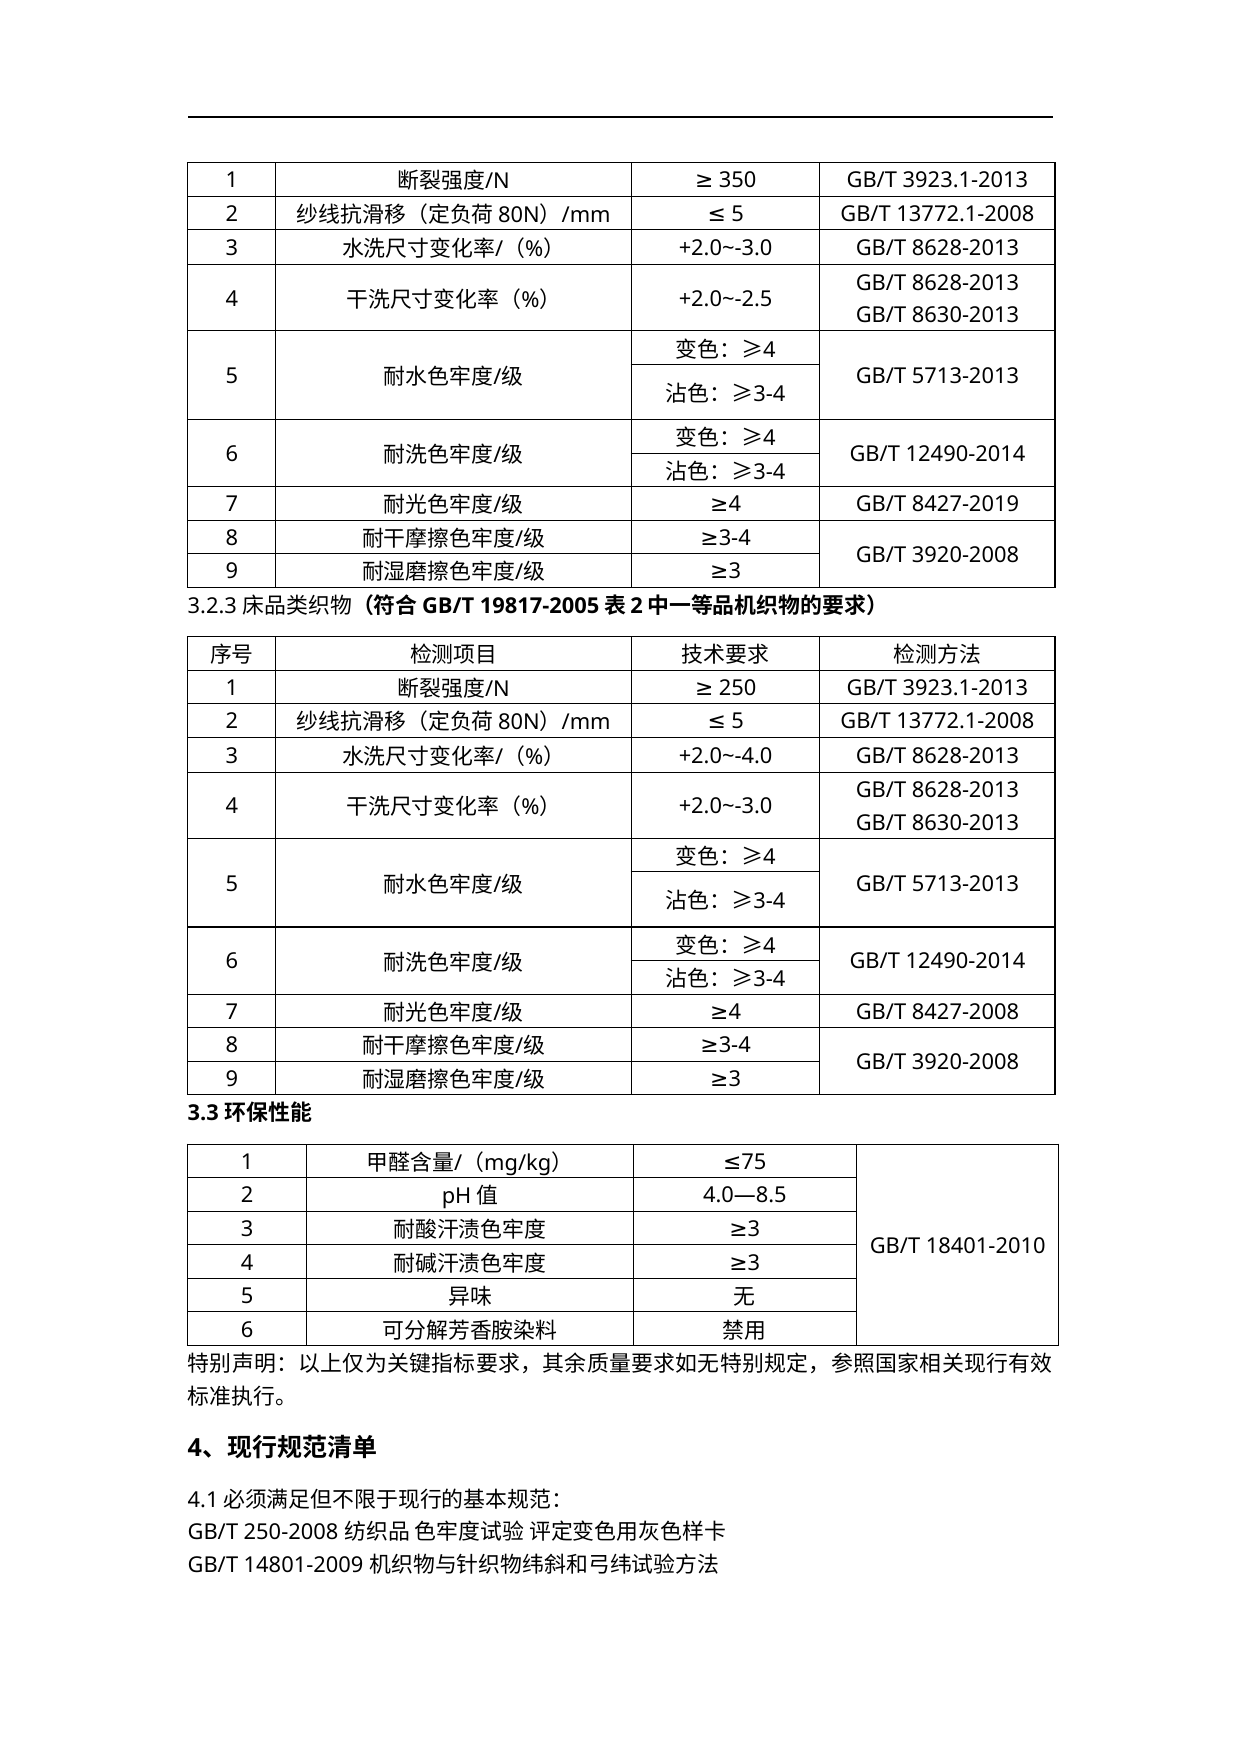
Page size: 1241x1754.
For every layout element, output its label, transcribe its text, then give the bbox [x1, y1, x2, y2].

table_cell 8 [188, 1028, 275, 1061]
table_cell +2.0~-2.5 [632, 265, 819, 330]
table_cell 5 [188, 331, 275, 419]
table_cell 耐干摩擦色牢度/级 [276, 1028, 631, 1061]
text GB/T 14801-2009 机织物与针织物纬斜和弓纬试验方法 [187, 1546, 1053, 1579]
table_cell ≥3 [634, 1245, 856, 1278]
table_cell 耐水色牢度/级 [276, 331, 631, 419]
table_cell GB/T 8427-2019 [820, 487, 1054, 519]
table_cell ≥3-4 [632, 521, 819, 553]
table_header 甲醛含量/（mg/kg） [307, 1145, 633, 1177]
table_cell GB/T 13772.1-2008 [820, 704, 1054, 737]
table_cell 1 [188, 671, 275, 703]
table_cell 纱线抗滑移（定负荷80N）/mm [276, 197, 631, 229]
table_cell 6 [188, 1312, 306, 1345]
table_cell ≥ 250 [632, 671, 819, 703]
table_cell 无 [634, 1279, 856, 1311]
table_cell 1 [188, 163, 275, 196]
table_cell +2.0~-4.0 [632, 738, 819, 772]
table_cell 8 [188, 521, 275, 553]
table_cell GB/T 8628-2013 GB/T 8630-2013 [820, 773, 1054, 838]
table_cell 断裂强度/N [276, 671, 631, 703]
table_cell 沾色：≥3-4 [632, 961, 819, 993]
table_cell 变色：≥4 [632, 928, 819, 960]
table_cell 耐酸汗渍色牢度 [307, 1212, 633, 1244]
table_cell 7 [188, 995, 275, 1027]
table_cell 2 [188, 197, 275, 229]
table_cell 耐洗色牢度/级 [276, 420, 631, 486]
text 4.1必须满足但不限于现行的基本规范： [187, 1481, 1053, 1514]
table_header 序号 [188, 637, 275, 669]
table_cell pH值 [307, 1178, 633, 1211]
table_cell 水洗尺寸变化率/（%） [276, 230, 631, 264]
table_cell GB/T 5713-2013 [820, 839, 1054, 926]
table_cell 7 [188, 487, 275, 519]
table_cell 可分解芳香胺染料 [307, 1312, 633, 1345]
table_cell 5 [188, 839, 275, 926]
table_cell 耐光色牢度/级 [276, 487, 631, 519]
table_cell 3 [188, 738, 275, 772]
table_cell ≥4 [632, 487, 819, 519]
table_cell GB/T 12490-2014 [820, 420, 1054, 486]
table_cell GB/T 3920-2008 [820, 521, 1054, 587]
table_cell ≥3 [632, 1062, 819, 1094]
table_cell +2.0~-3.0 [632, 230, 819, 264]
table_cell 沾色：≥3-4 [632, 454, 819, 486]
table_header ≤75 [634, 1145, 856, 1177]
table_cell 沾色：≥3-4 [632, 365, 819, 419]
table_cell 耐干摩擦色牢度/级 [276, 521, 631, 553]
text 特别声明：以上仅为关键指标要求，其余质量要求如无特别规定，参照国家相关现行有效标准执行。 [187, 1346, 1053, 1411]
table_cell GB/T 3923.1-2013 [820, 163, 1054, 196]
table_cell GB/T 8427-2008 [820, 995, 1054, 1027]
table_cell GB/T 8628-2013 [820, 230, 1054, 264]
table_cell 异味 [307, 1279, 633, 1311]
table_cell GB/T 13772.1-2008 [820, 197, 1054, 229]
subtitle 4、现行规范清单 [187, 1427, 1053, 1463]
table_header 1 [188, 1145, 306, 1177]
table_cell 4 [188, 773, 275, 838]
table_cell ≥4 [632, 995, 819, 1027]
table_cell 耐光色牢度/级 [276, 995, 631, 1027]
table_cell GB/T 8628-2013 [820, 738, 1054, 772]
text 3.2.3 床品类织物（符合GB/T 19817-2005表2中一等品机织物的要求） [187, 588, 1053, 620]
table_cell ≥ 350 [632, 163, 819, 196]
table_cell 纱线抗滑移（定负荷80N）/mm [276, 704, 631, 737]
table_cell GB/T 12490-2014 [820, 928, 1054, 993]
text GB/T 250-2008 纺织品 色牢度试验 评定变色用灰色样卡 [187, 1514, 1053, 1546]
table_cell ≤ 5 [632, 704, 819, 737]
table_cell 4.0—8.5 [634, 1178, 856, 1211]
table_cell 变色：≥4 [632, 420, 819, 452]
table_cell 水洗尺寸变化率/（%） [276, 738, 631, 772]
table_cell 6 [188, 928, 275, 993]
table_cell 断裂强度/N [276, 163, 631, 196]
table_cell 3 [188, 1212, 306, 1244]
table_header 检测项目 [276, 637, 631, 669]
table_cell 2 [188, 704, 275, 737]
table_cell 干洗尺寸变化率（%） [276, 773, 631, 838]
table_cell 6 [188, 420, 275, 486]
table_cell 耐水色牢度/级 [276, 839, 631, 926]
table_cell 变色：≥4 [632, 839, 819, 871]
table_header GB/T 18401-2010 [857, 1145, 1058, 1345]
table_cell 变色：≥4 [632, 331, 819, 364]
table_cell ≥3-4 [632, 1028, 819, 1061]
table_cell GB/T 3923.1-2013 [820, 671, 1054, 703]
table_cell 9 [188, 1062, 275, 1094]
table_cell ≥3 [634, 1212, 856, 1244]
text 3.3 环保性能 [187, 1095, 1053, 1128]
table_cell ≤ 5 [632, 197, 819, 229]
table_cell +2.0~-3.0 [632, 773, 819, 838]
table_cell 4 [188, 1245, 306, 1278]
table_header 检测方法 [820, 637, 1054, 669]
table_cell GB/T 5713-2013 [820, 331, 1054, 419]
table_cell GB/T 3920-2008 [820, 1028, 1054, 1094]
table_cell 4 [188, 265, 275, 330]
table_cell 耐洗色牢度/级 [276, 928, 631, 993]
table_cell 沾色：≥3-4 [632, 872, 819, 926]
table_cell 耐湿磨擦色牢度/级 [276, 1062, 631, 1094]
table_cell 3 [188, 230, 275, 264]
table_cell GB/T 8628-2013 GB/T 8630-2013 [820, 265, 1054, 330]
table_cell 耐碱汗渍色牢度 [307, 1245, 633, 1278]
table_cell 2 [188, 1178, 306, 1211]
table_header 技术要求 [632, 637, 819, 669]
table_cell 禁用 [634, 1312, 856, 1345]
table_cell ≥3 [632, 554, 819, 587]
table_cell 耐湿磨擦色牢度/级 [276, 554, 631, 587]
table_cell 5 [188, 1279, 306, 1311]
table_cell 9 [188, 554, 275, 587]
table_cell 干洗尺寸变化率（%） [276, 265, 631, 330]
